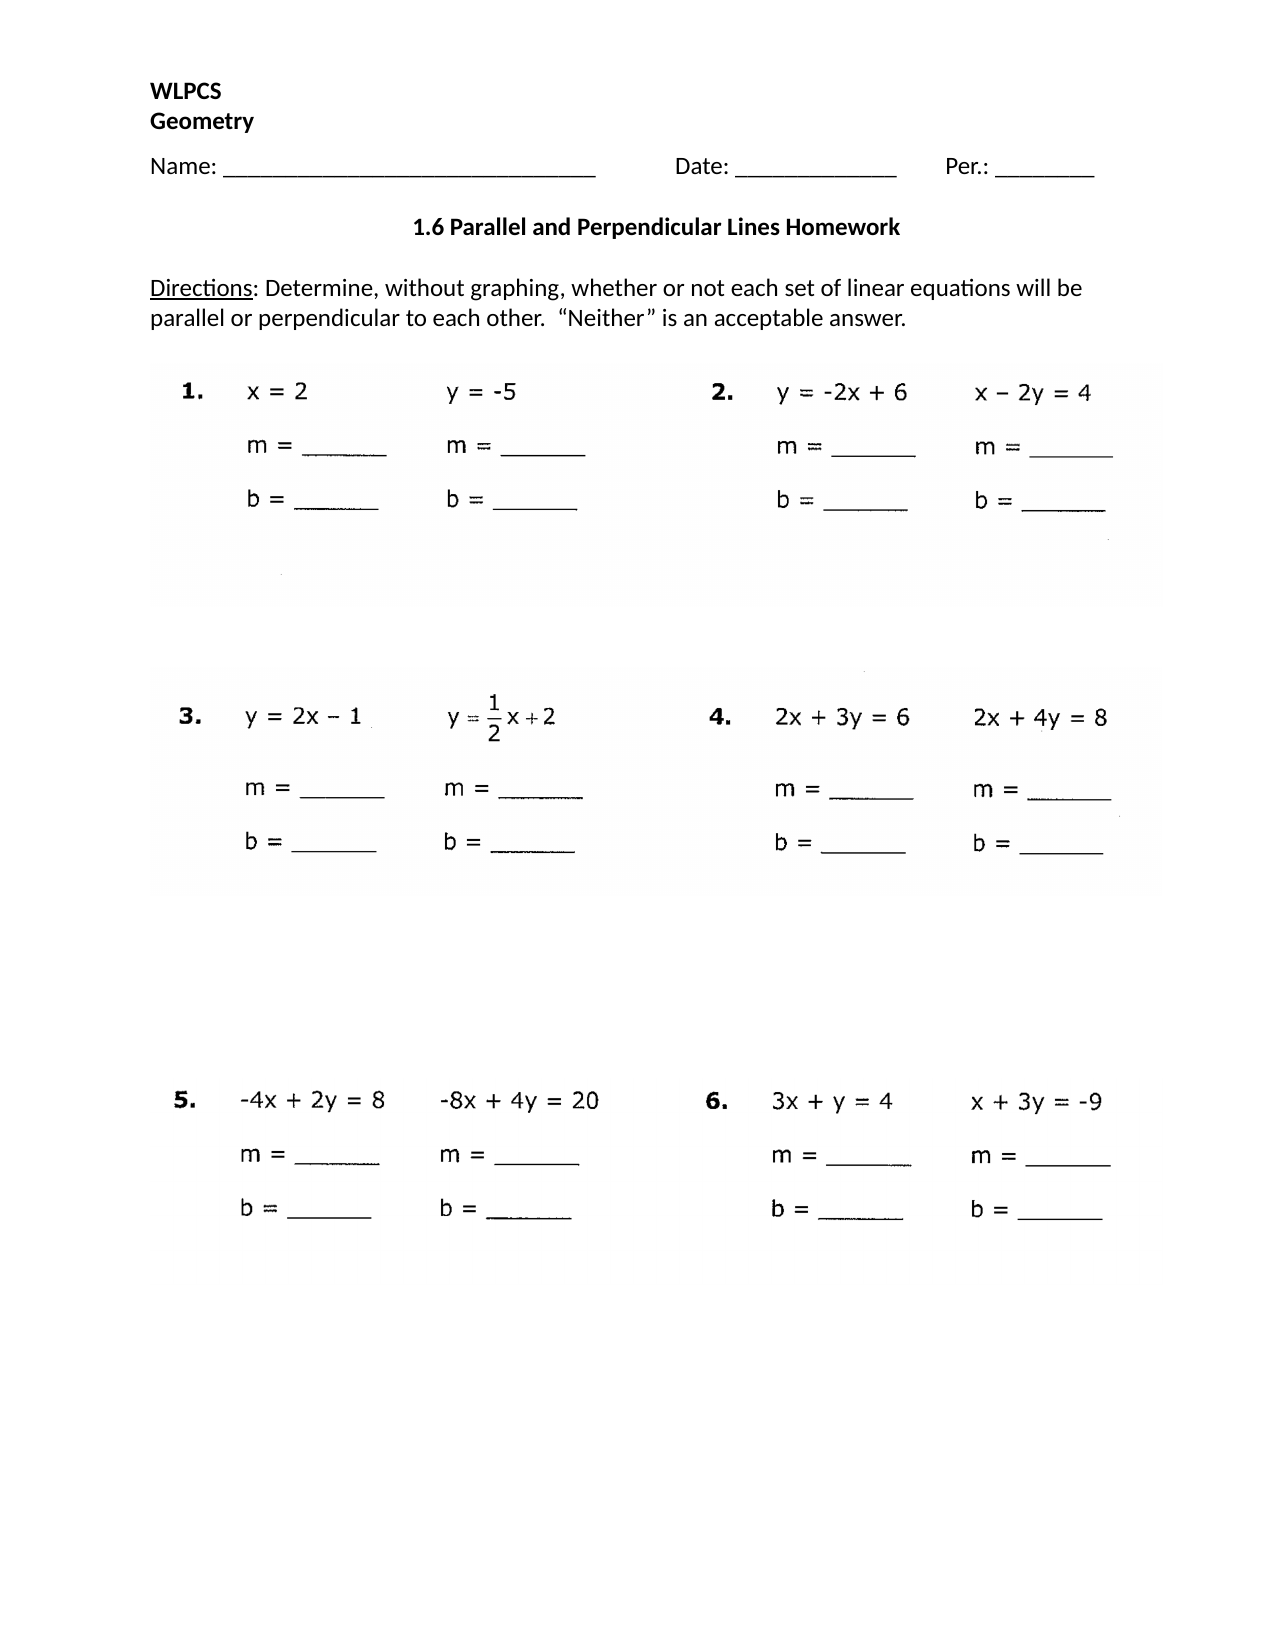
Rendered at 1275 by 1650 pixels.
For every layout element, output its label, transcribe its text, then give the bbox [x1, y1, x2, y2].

text Directions: Determine, without graphing, whether or not each set of linear equations will be parallel or perpendicular to each other. “Neither” is an acceptable answer. [150, 272, 1162, 333]
text 1.6 Parallel and Perpendicular Lines Homework [150, 211, 1162, 242]
text Name: ______________________________ Date: _____________ Per.: ________ [150, 150, 1162, 181]
picture [150, 1078, 1163, 1285]
picture [150, 363, 1163, 607]
picture [150, 667, 1163, 896]
